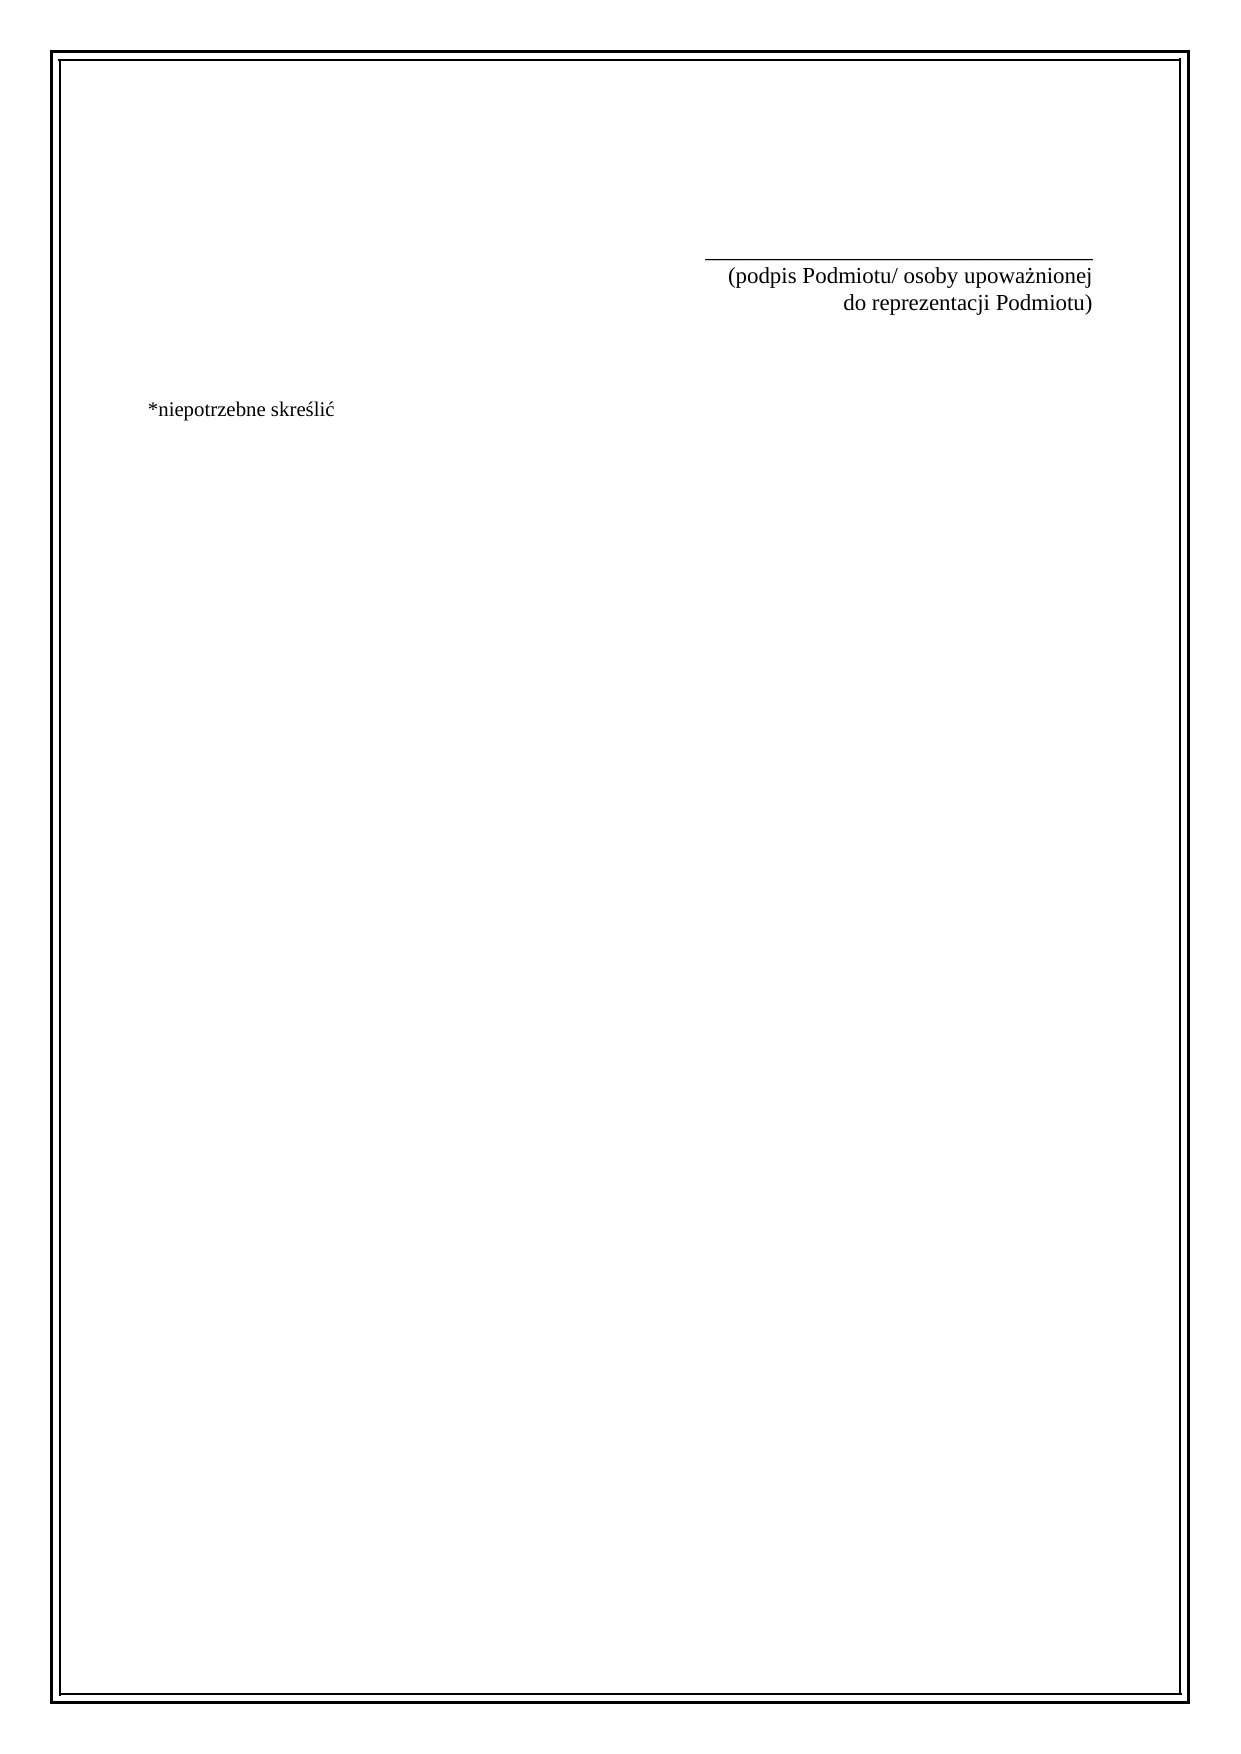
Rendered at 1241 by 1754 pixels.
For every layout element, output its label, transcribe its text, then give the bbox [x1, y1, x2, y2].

text _______________________________ [148, 234, 1092, 262]
text *niepotrzebne skreślić [148, 397, 1092, 421]
text (podpis Podmiotu/ osoby upoważnionej [148, 262, 1092, 289]
text do reprezentacji Podmiotu) [148, 289, 1092, 315]
